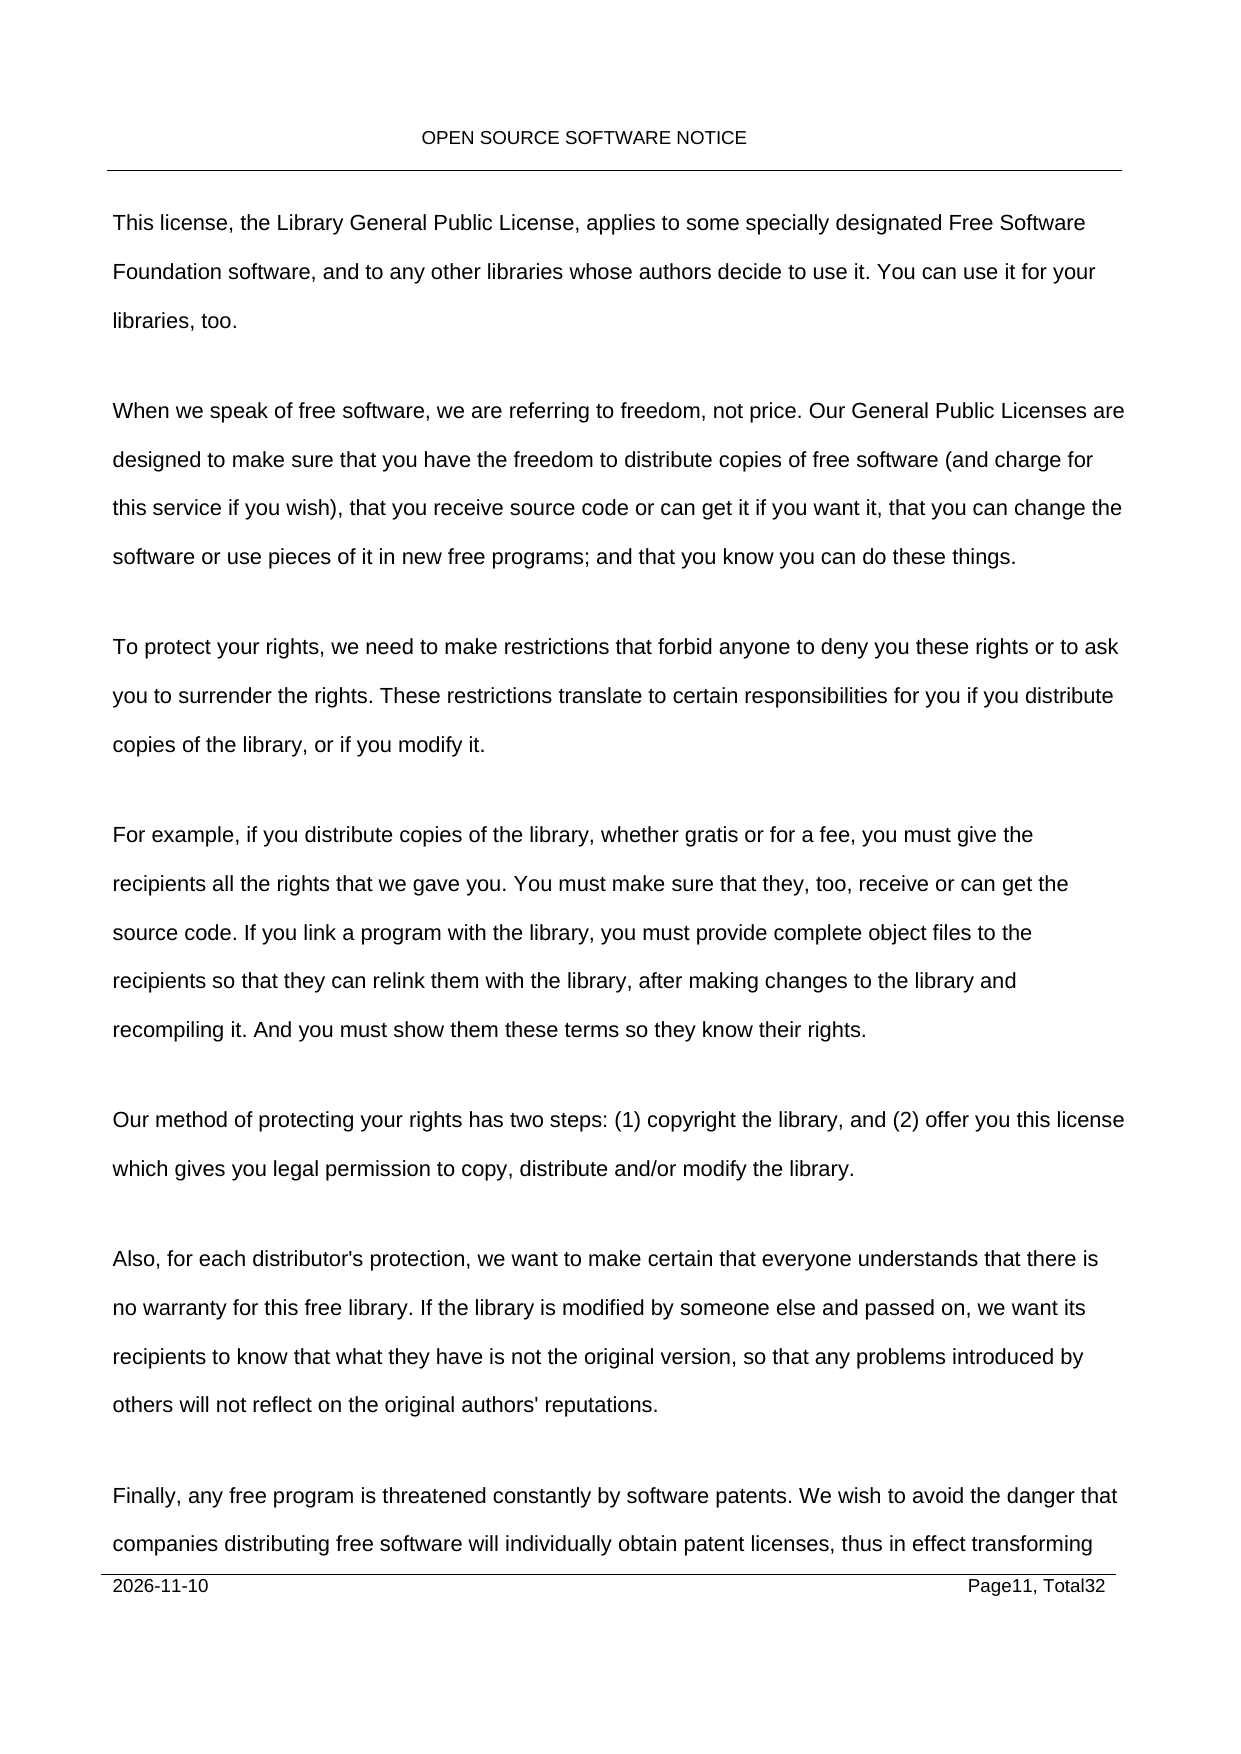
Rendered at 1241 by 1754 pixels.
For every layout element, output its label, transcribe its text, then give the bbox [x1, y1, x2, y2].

text This license, the Library General Public License, applies to some specially designated Free Software Foundation software, and to any other libraries whose authors decide to use it. You can use it for your libraries, too. [112, 206, 1128, 336]
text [112, 1479, 1128, 1560]
text To protect your rights, we need to make restrictions that forbid anyone to deny you these rights or to ask you to surrender the rights. These restrictions translate to certain responsibilities for you if you distribute copies of the library, or if you modify it. [112, 631, 1128, 761]
text Our method of protecting your rights has two steps: (1) copyright the library, and (2) offer you this license which gives you legal permission to copy, distribute and/or modify the library. [112, 1103, 1128, 1185]
text When we speak of free software, we are referring to freedom, not price. Our General Public Licenses are designed to make sure that you have the freedom to distribute copies of free software (and charge for this service if you wish), that you receive source code or can get it if you want it, that you can change the software or use pieces of it in new free programs; and that you know you can do these things. [112, 394, 1128, 573]
text Also, for each distributor's protection, we want to make certain that everyone understands that there is no warranty for this free library. If the library is modified by someone else and passed on, we want its recipients to know that what they have is not the original version, so that any problems introduced by others will not reflect on the original authors' reputations. [112, 1242, 1128, 1421]
text For example, if you distribute copies of the library, whether gratis or for a fee, you must give the recipients all the rights that we gave you. You must make sure that they, too, receive or can get the source code. If you link a program with the library, you must provide complete object files to the recipients so that they can relink them with the library, after making changes to the library and recompiling it. And you must show them these terms so they know their rights. [112, 818, 1128, 1046]
